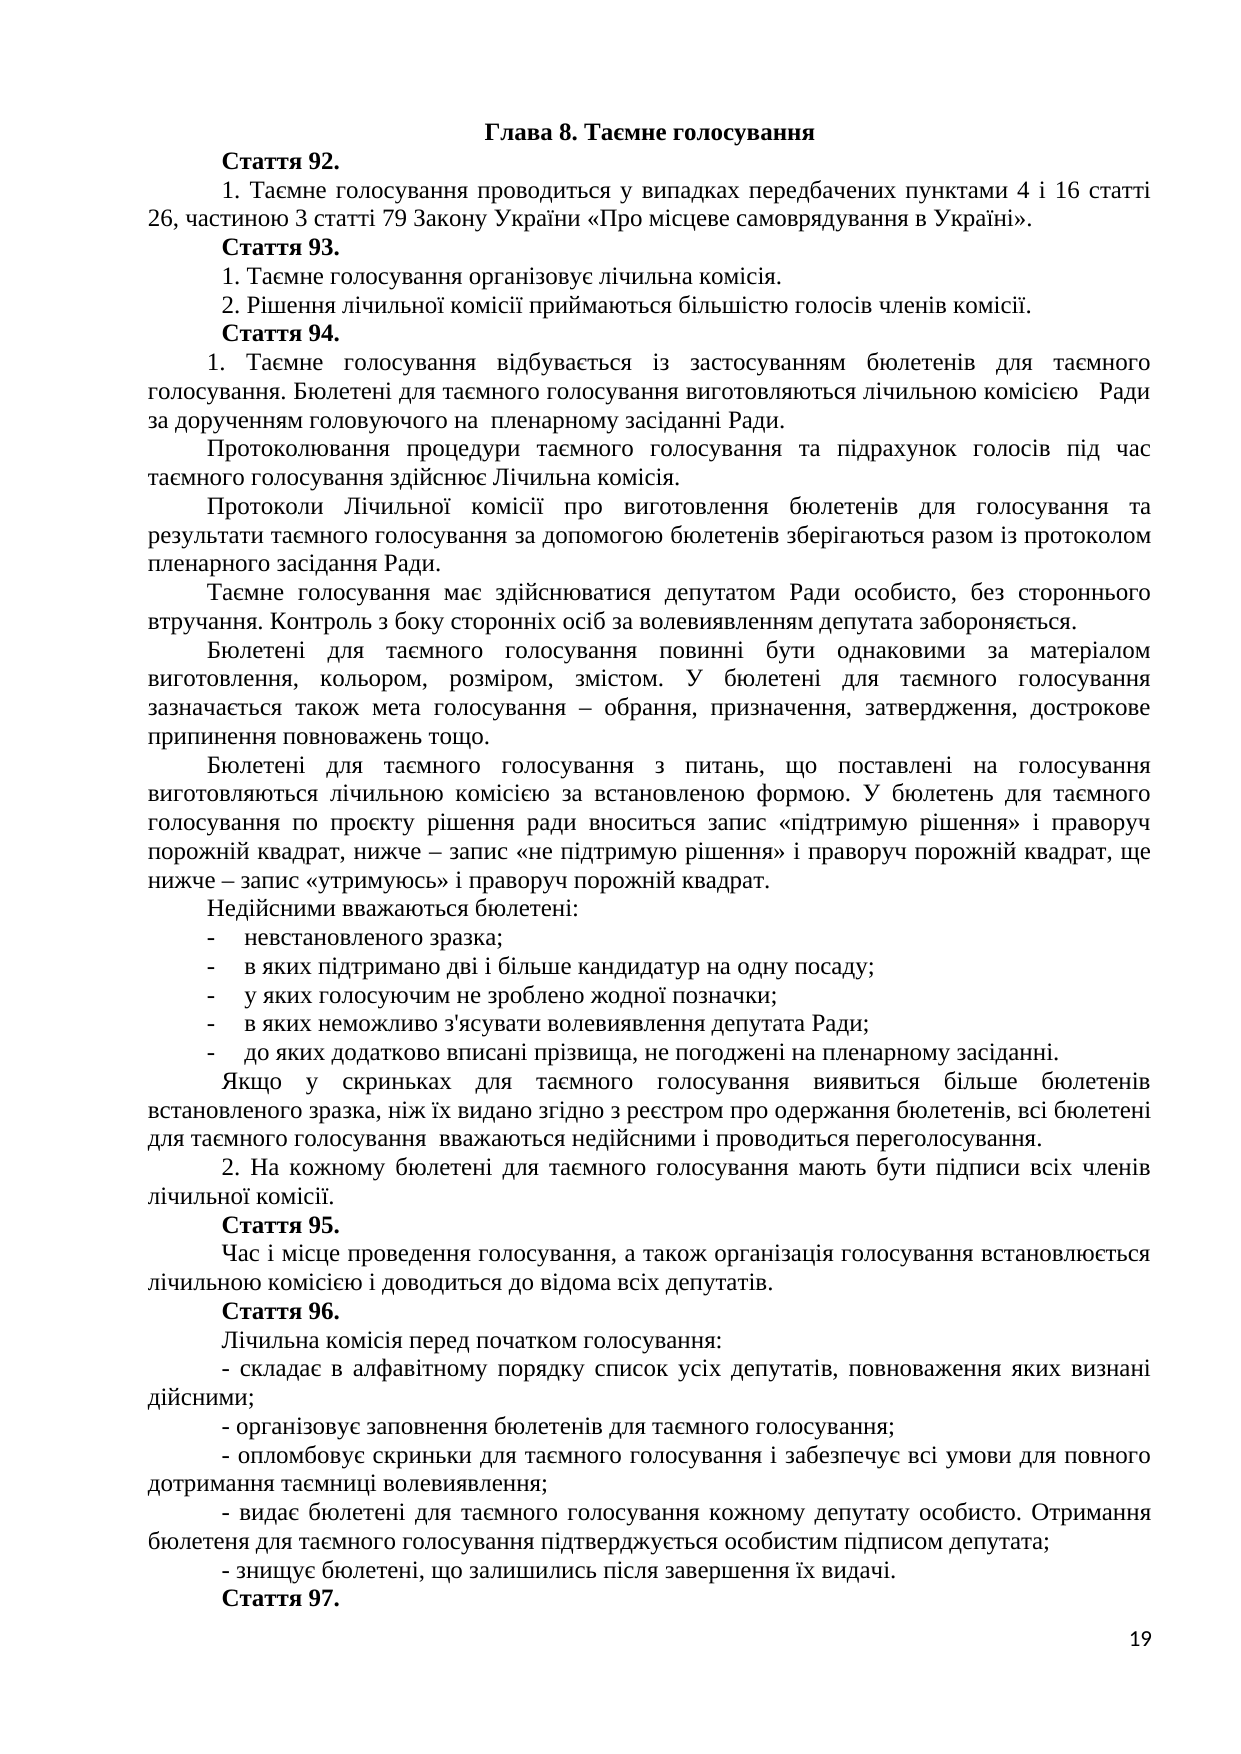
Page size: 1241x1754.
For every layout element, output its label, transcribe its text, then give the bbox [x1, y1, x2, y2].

text - знищує бюлетені, що залишились після завершення їх видачі. [148, 1555, 1152, 1583]
list до яких додатково вписані прізвища, не погоджені на пленарному засіданні. [207, 1037, 1152, 1066]
text 1. Таємне голосування організовує лічильна комісія. [148, 261, 1152, 290]
list в яких підтримано дві і більше кандидатур на одну посаду; [207, 951, 1152, 980]
text 2. На кожному бюлетені для таємного голосування мають бути підписи всіх членів лічильної комісії. [148, 1152, 1152, 1210]
text - опломбовує скриньки для таємного голосування і забезпечує всі умови для повного дотримання таємниці волевиявлення; [148, 1440, 1152, 1497]
list невстановленого зразка; [207, 922, 1152, 951]
text 1. Таємне голосування відбувається із застосуванням бюлетенів для таємного голосування. Бюлетені для таємного голосування виготовляються лічильною комісією Ради за дорученням головуючого на пленарному засіданні Ради. [148, 347, 1152, 433]
text 2. Рішення лічильної комісії приймаються більшістю голосів членів комісії. [148, 290, 1152, 318]
text Недійсними вважаються бюлетені: [207, 893, 1152, 922]
text Бюлетені для таємного голосування з питань, що поставлені на голосування виготовляються лічильною комісією за встановленою формою. У бюлетень для таємного голосування по проєкту рішення ради вноситься запис «підтримую рішення» і праворуч порожній квадрат, нижче – запис «не підтримую рішення» і праворуч порожній квадрат, ще нижче – запис «утримуюсь» і праворуч порожній квадрат. [148, 750, 1152, 893]
text Глава 8. Таємне голосування [148, 117, 1152, 146]
text Лічильна комісія перед початком голосування: [148, 1325, 1152, 1353]
text Стаття 93. [148, 232, 1152, 261]
text Бюлетені для таємного голосування повинні бути однаковими за матеріалом виготовлення, кольором, розміром, змістом. У бюлетені для таємного голосування зазначається також мета голосування – обрання, призначення, затвердження, дострокове припинення повноважень тощо. [148, 635, 1152, 750]
text - складає в алфавітному порядку список усіх депутатів, повноваження яких визнані дійсними; [148, 1353, 1152, 1411]
text Стаття 92. [148, 146, 1152, 175]
text Якщо у скриньках для таємного голосування виявиться більше бюлетенів встановленого зразка, ніж їх видано згідно з реєстром про одержання бюлетенів, всі бюлетені для таємного голосування вважаються недійсними і проводиться переголосування. [148, 1066, 1152, 1152]
text Час і місце проведення голосування, а також організація голосування встановлюється лічильною комісією і доводиться до відома всіх депутатів. [148, 1238, 1152, 1296]
text - організовує заповнення бюлетенів для таємного голосування; [148, 1411, 1152, 1440]
text Таємне голосування має здійснюватися депутатом Ради особисто, без стороннього втручання. Контроль з боку сторонніх осіб за волевиявленням депутата забороняється. [148, 577, 1152, 635]
text Стаття 96. [148, 1296, 1152, 1325]
list в яких неможливо з'ясувати волевиявлення депутата Ради; [207, 1008, 1152, 1037]
text Стаття 97. [148, 1583, 1152, 1612]
text - видає бюлетені для таємного голосування кожному депутату особисто. Отримання бюлетеня для таємного голосування підтверджується особистим підписом депутата; [148, 1497, 1152, 1555]
list у яких голосуючим не зроблено жодної позначки; [207, 980, 1152, 1008]
text Стаття 95. [148, 1210, 1152, 1238]
text 1. Таємне голосування проводиться у випадках передбачених пунктами 4 і 16 статті 26, частиною 3 статті 79 Закону України «Про місцеве самоврядування в Україні». [148, 175, 1152, 232]
text Стаття 94. [148, 318, 1152, 347]
text Протоколи Лічильної комісії про виготовлення бюлетенів для голосування та результати таємного голосування за допомогою бюлетенів зберігаються разом із протоколом пленарного засідання Ради. [148, 491, 1152, 577]
text Протоколювання процедури таємного голосування та підрахунок голосів під час таємного голосування здійснює Лічильна комісія. [148, 433, 1152, 491]
